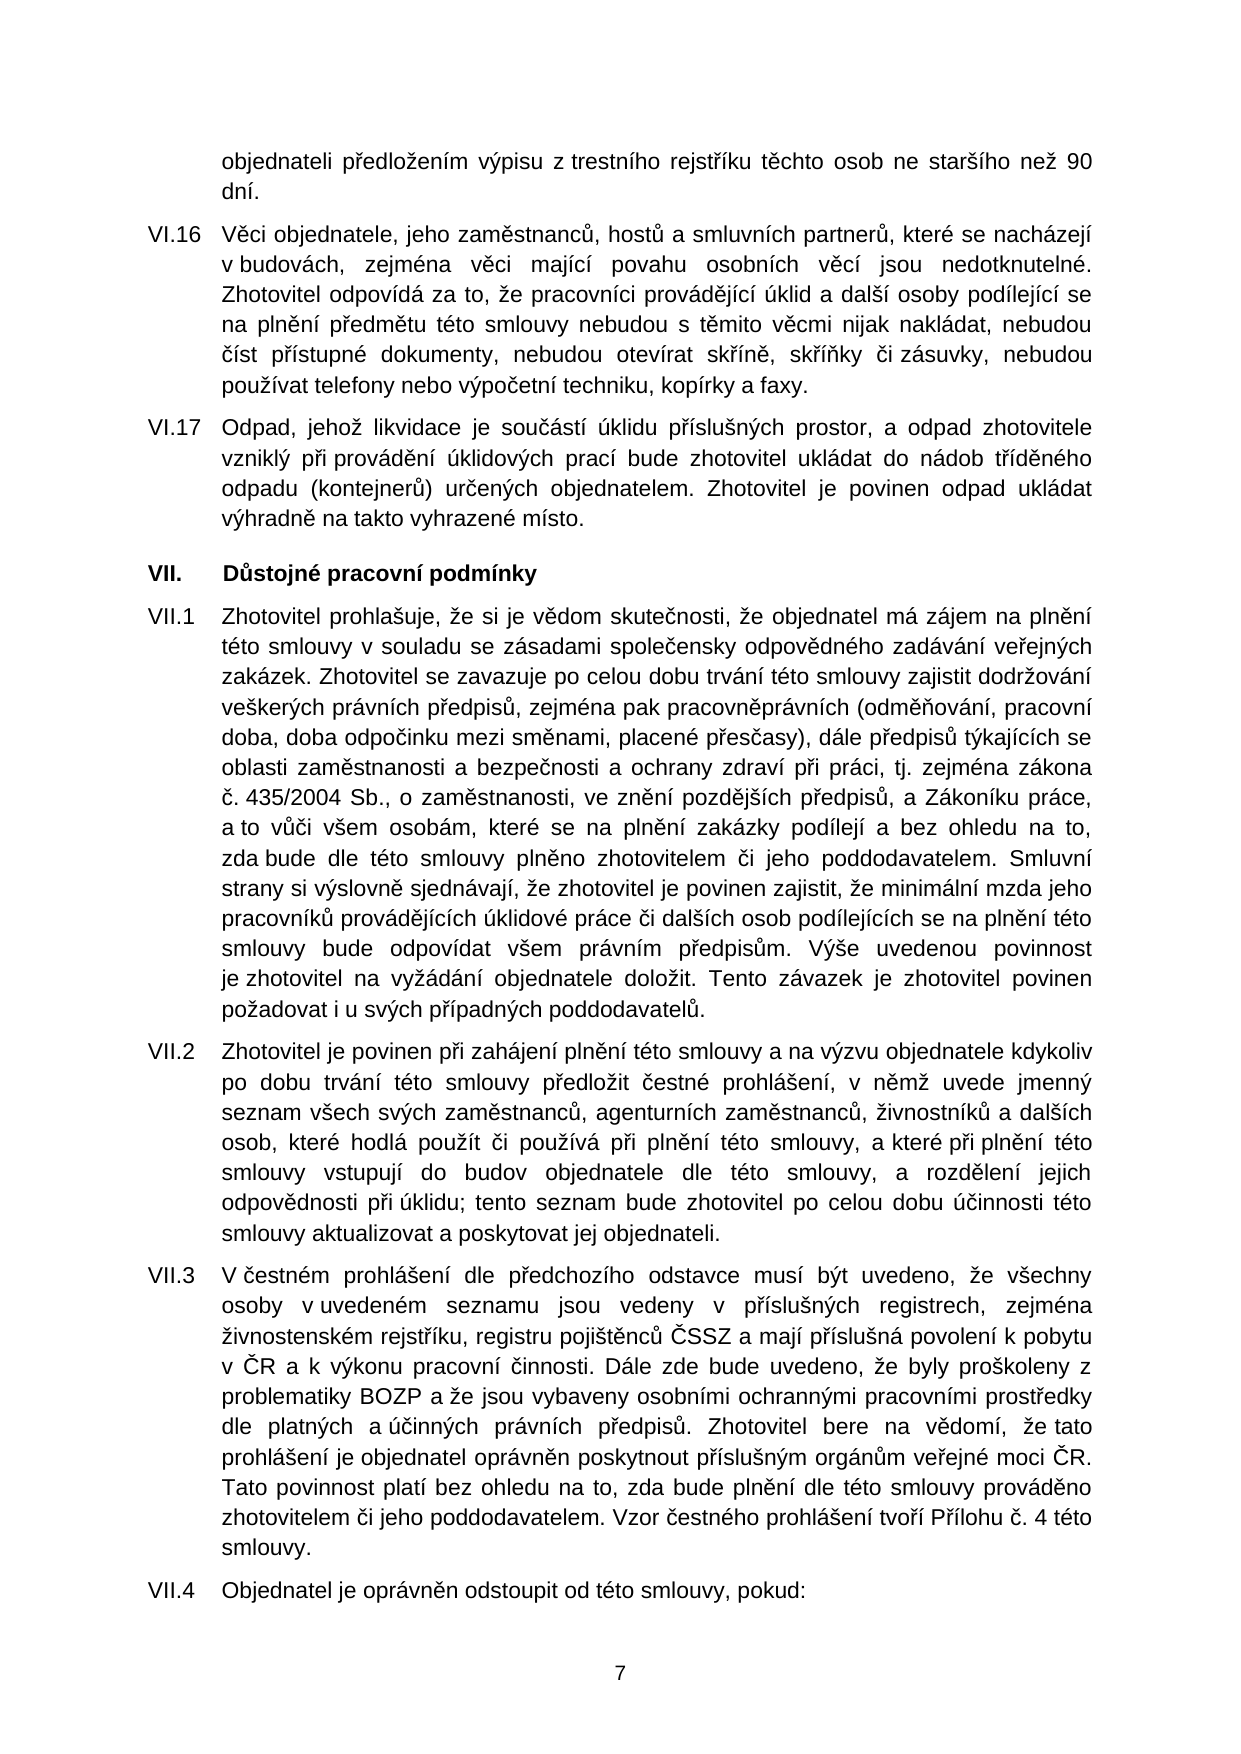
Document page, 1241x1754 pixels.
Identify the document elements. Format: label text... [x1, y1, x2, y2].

list Věci objednatele, jeho zaměstnanců, hostů a smluvních partnerů, které se nacházejí v budovách, zejména věci mající povahu osobních věcí jsou nedotknutelné. Zhotovitel odpovídá za to, že pracovníci provádějící úklid a další osoby podílející se na plnění předmětu této smlouvy nebudou s těmito věcmi nijak nakládat, nebudou číst přístupné dokumenty, nebudou otevírat skříně, skříňky či zásuvky, nebudou používat telefony nebo výpočetní techniku, kopírky a faxy. [148, 221, 1093, 398]
list Důstojné pracovní podmínky [148, 560, 1093, 586]
list Odpad, jehož likvidace je součástí úklidu příslušných prostor, a odpad zhotovitele vzniklý při provádění úklidových prací bude zhotovitel ukládat do nádob tříděného odpadu (kontejnerů) určených objednatelem. Zhotovitel je povinen odpad ukládat výhradně na takto vyhrazené místo. [148, 414, 1093, 531]
list Zhotovitel prohlašuje, že si je vědom skutečnosti, že objednatel má zájem na plnění této smlouvy v souladu se zásadami společensky odpovědného zadávání veřejných zakázek. Zhotovitel se zavazuje po celou dobu trvání této smlouvy zajistit dodržování veškerých právních předpisů, zejména pak pracovněprávních (odměňování, pracovní doba, doba odpočinku mezi směnami, placené přesčasy), dále předpisů týkajících se oblasti zaměstnanosti a bezpečnosti a ochrany zdraví při práci, tj. zejména zákona č. 435/2004 Sb., o zaměstnanosti, ve znění pozdějších předpisů, a Zákoníku práce, a to vůči všem osobám, které se na plnění zakázky podílejí a bez ohledu na to, zda bude dle této smlouvy plněno zhotovitelem či jeho poddodavatelem. Smluvní strany si výslovně sjednávají, že zhotovitel je povinen zajistit, že minimální mzda jeho pracovníků provádějících úklidové práce či dalších osob podílejících se na plnění této smlouvy bude odpovídat všem právním předpisům. Výše uvedenou povinnost je zhotovitel na vyžádání objednatele doložit. Tento závazek je zhotovitel povinen požadovat i u svých případných poddodavatelů. [148, 603, 1093, 1022]
list Zhotovitel je povinen při zahájení plnění této smlouvy a na výzvu objednatele kdykoliv po dobu trvání této smlouvy předložit čestné prohlášení, v němž uvede jmenný seznam všech svých zaměstnanců, agenturních zaměstnanců, živnostníků a dalších osob, které hodlá použít či používá při plnění této smlouvy, a které při plnění této smlouvy vstupují do budov objednatele dle této smlouvy, a rozdělení jejich odpovědnosti při úklidu; tento seznam bude zhotovitel po celou dobu účinnosti této smlouvy aktualizovat a poskytovat jej objednateli. [148, 1038, 1093, 1246]
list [148, 148, 1093, 204]
list V čestném prohlášení dle předchozího odstavce musí být uvedeno, že všechny osoby v uvedeném seznamu jsou vedeny v příslušných registrech, zejména živnostenském rejstříku, registru pojištěnců ČSSZ a mají příslušná povolení k pobytu v ČR a k výkonu pracovní činnosti. Dále zde bude uvedeno, že byly proškoleny z problematiky BOZP a že jsou vybaveny osobními ochrannými pracovními prostředky dle platných a účinných právních předpisů. Zhotovitel bere na vědomí, že tato prohlášení je objednatel oprávněn poskytnout příslušným orgánům veřejné moci ČR. Tato povinnost platí bez ohledu na to, zda bude plnění dle této smlouvy prováděno zhotovitelem či jeho poddodavatelem. Vzor čestného prohlášení tvoří Přílohu č. 4 této smlouvy. [148, 1262, 1093, 1560]
list Objednatel je oprávněn odstoupit od této smlouvy, pokud: [148, 1577, 1093, 1603]
